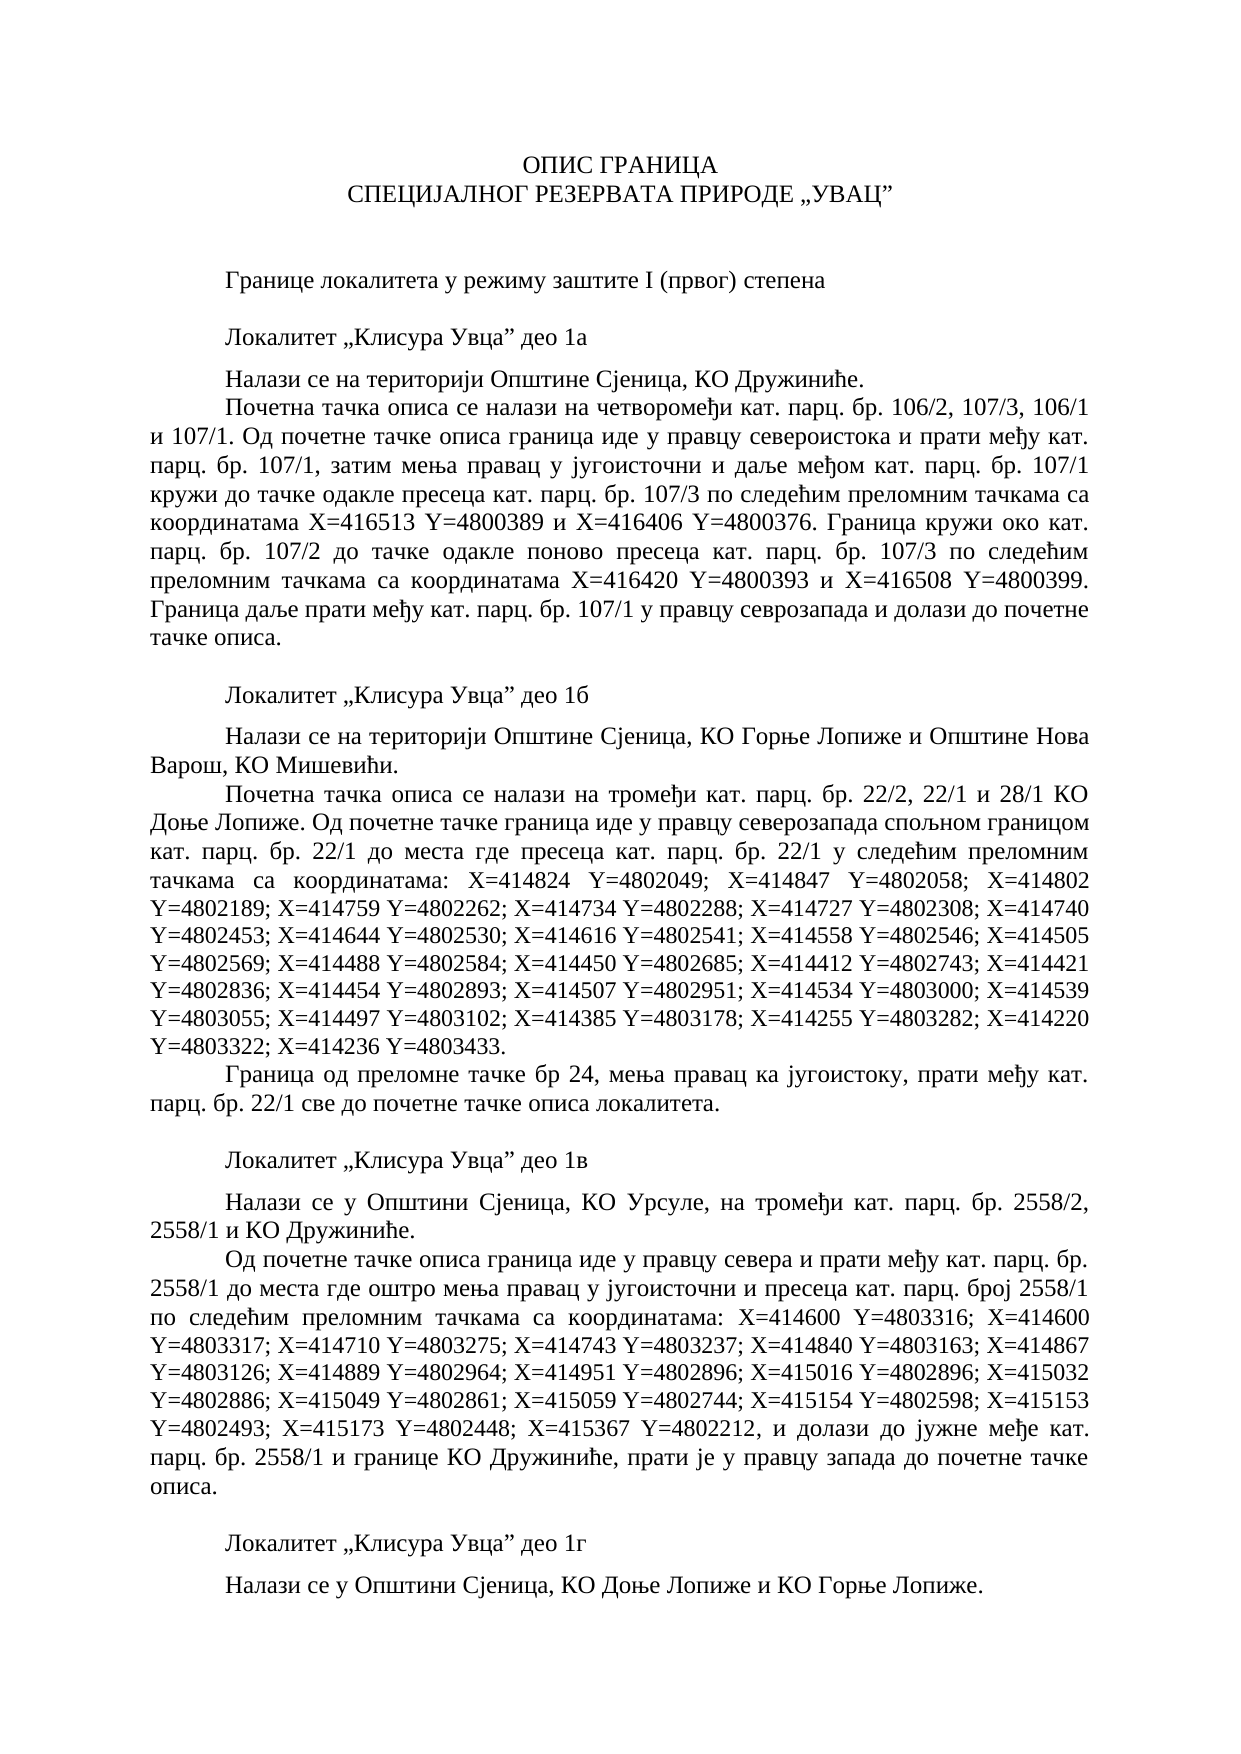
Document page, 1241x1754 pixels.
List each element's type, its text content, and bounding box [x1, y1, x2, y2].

text Границе локалитета у режиму заштите I (првог) степена [150, 265, 1090, 294]
text Локалитет „Клисура Увца” део 1б [150, 680, 1090, 709]
text СПЕЦИЈАЛНОГ РЕЗЕРВАТА ПРИРОДЕ „УВАЦˮ [150, 179, 1090, 207]
text Локалитет „Клисура Увца” део 1в [150, 1146, 1090, 1174]
text Почетна тачка описа се налази на четворомеђи кат. парц. бр. 106/2, 107/3, 106/1 и 107/1. Од почетне тачке описа граница иде у правцу североистока и прати међу кат. парц. бр. 107/1, затим мења правац у југоисточни и даље међом кат. парц. бр. 107/1 кружи до тачке одакле пресеца кат. парц. бр. 107/3 по следећим преломним тачкама са координатама X=416513 Y=4800389 и X=416406 Y=4800376. Граница кружи око кат. парц. бр. 107/2 до тачке одакле поново пресеца кат. парц. бр. 107/3 по следећим преломним тачкама са координатама X=416420 Y=4800393 и X=416508 Y=4800399. Граница даље прати међу кат. парц. бр. 107/1 у правцу севрозапада и долази до почетне тачке описа. [150, 392, 1090, 651]
text Налази се у Општини Сјеница, КО Урсуле, на тромеђи кат. парц. бр. 2558/2, 2558/1 и КО Дружиниће. [150, 1187, 1090, 1244]
text Налази се на територији Општине Сјеница, КО Дружиниће. [150, 364, 1090, 392]
text Налази се на територији Општине Сјеница, КО Горње Лопиже и Општине Нова Варош, КО Мишевићи. [150, 721, 1090, 779]
text Локалитет „Клисура Увца” део 1а [150, 322, 1090, 351]
text Од почетне тачке описа граница иде у правцу севера и прати међу кат. парц. бр. 2558/1 до места где оштро мења правац у југоисточни и пресеца кат. парц. број 2558/1 по следећим преломним тачкама са координатама: X=414600 Y=4803316; X=414600 Y=4803317; X=414710 Y=4803275; X=414743 Y=4803237; X=414840 Y=4803163; X=414867 Y=4803126; X=414889 Y=4802964; X=414951 Y=4802896; X=415016 Y=4802896; X=415032 Y=4802886; X=415049 Y=4802861; X=415059 Y=4802744; X=415154 Y=4802598; X=415153 Y=4802493; X=415173 Y=4802448; X=415367 Y=4802212, и долази до јужне међе кат. парц. бр. 2558/1 и границе КО Дружиниће, прати је у правцу запада до почетне тачке описа. [150, 1244, 1090, 1500]
text Почетна тачка описа се налази на тромеђи кат. парц. бр. 22/2, 22/1 и 28/1 КО Доње Лопиже. Од почетне тачке граница иде у правцу северозапада спољном границом кат. парц. бр. 22/1 до места где пресеца кат. парц. бр. 22/1 у следећим преломним тачкама са координатама: X=414824 Y=4802049; X=414847 Y=4802058; X=414802 Y=4802189; X=414759 Y=4802262; X=414734 Y=4802288; X=414727 Y=4802308; X=414740 Y=4802453; X=414644 Y=4802530; X=414616 Y=4802541; X=414558 Y=4802546; X=414505 Y=4802569; X=414488 Y=4802584; X=414450 Y=4802685; X=414412 Y=4802743; X=414421 Y=4802836; X=414454 Y=4802893; X=414507 Y=4802951; X=414534 Y=4803000; X=414539 Y=4803055; X=414497 Y=4803102; X=414385 Y=4803178; X=414255 Y=4803282; X=414220 Y=4803322; X=414236 Y=4803433. [150, 779, 1090, 1059]
text ОПИС ГРАНИЦА [150, 150, 1090, 179]
text Локалитет „Клисура Увца” део 1г [150, 1528, 1090, 1557]
text Налази се у Општини Сјеница, КО Доње Лопиже и КО Горње Лопиже. [150, 1570, 1090, 1598]
text Граница од преломне тачке бр 24, мења правац ка југоистоку, прати међу кат. парц. бр. 22/1 све до почетне тачке описа локалитета. [150, 1059, 1090, 1117]
